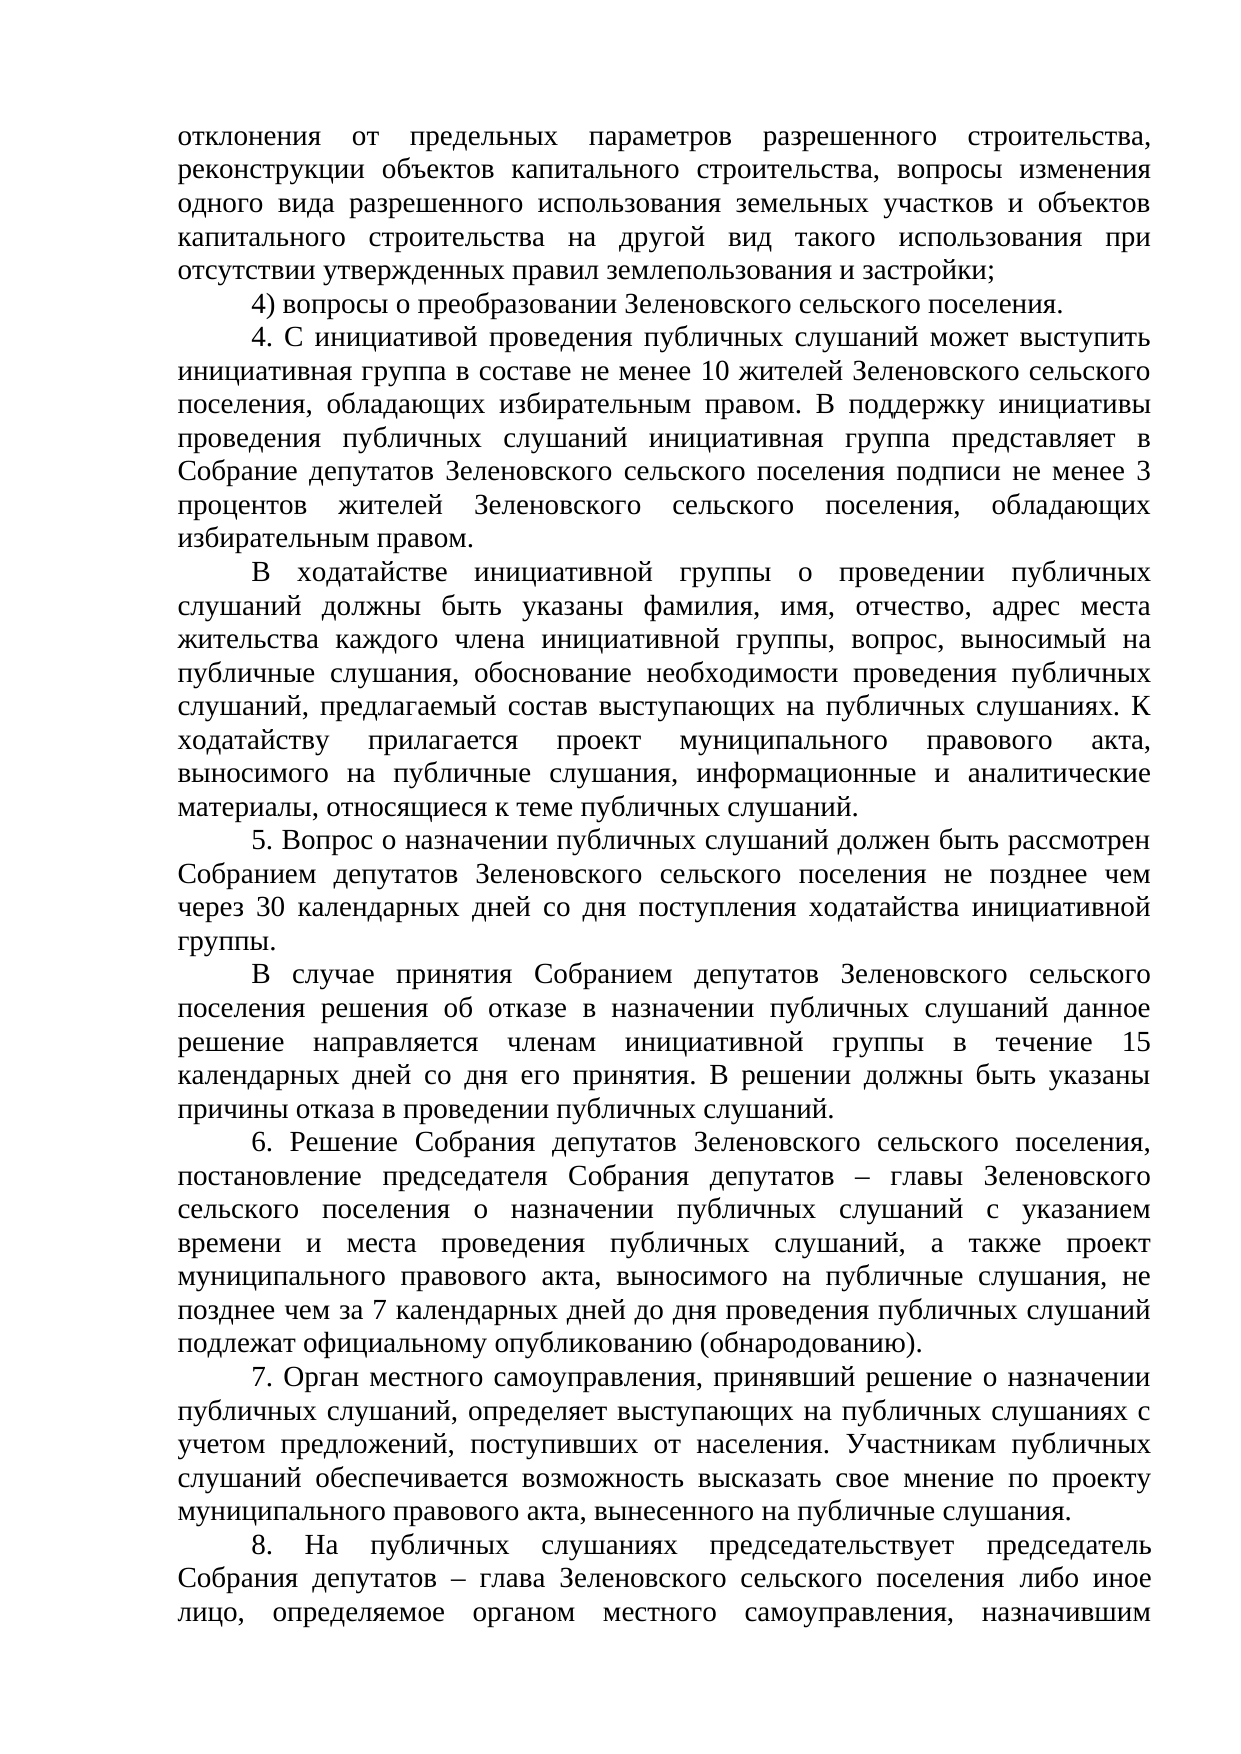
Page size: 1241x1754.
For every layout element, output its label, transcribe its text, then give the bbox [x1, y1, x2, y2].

text 4. С инициативой проведения публичных слушаний может выступить инициативная группа в составе не менее 10 жителей Зеленовского сельского поселения, обладающих избирательным правом. В поддержку инициативы проведения публичных слушаний инициативная группа представляет в Собрание депутатов Зеленовского сельского поселения подписи не менее 3 процентов жителей Зеленовского сельского поселения, обладающих избирательным правом. [177, 319, 1152, 554]
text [177, 118, 1152, 286]
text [177, 1527, 1152, 1627]
text 6. Решение Собрания депутатов Зеленовского сельского поселения, постановление председателя Собрания депутатов – главы Зеленовского сельского поселения о назначении публичных слушаний с указанием времени и места проведения публичных слушаний, а также проект муниципального правового акта, выносимого на публичные слушания, не позднее чем за 7 календарных дней до дня проведения публичных слушаний подлежат официальному опубликованию (обнародованию). [177, 1124, 1152, 1359]
text В случае принятия Собранием депутатов Зеленовского сельского поселения решения об отказе в назначении публичных слушаний данное решение направляется членам инициативной группы в течение 15 календарных дней со дня его принятия. В решении должны быть указаны причины отказа в проведении публичных слушаний. [177, 957, 1152, 1124]
text 4) вопросы о преобразовании Зеленовского сельского поселения. [177, 286, 1152, 319]
text 7. Орган местного самоуправления, принявший решение о назначении публичных слушаний, определяет выступающих на публичных слушаниях с учетом предложений, поступивших от населения. Участникам публичных слушаний обеспечивается возможность высказать свое мнение по проекту муниципального правового акта, вынесенного на публичные слушания. [177, 1359, 1152, 1527]
text В ходатайстве инициативной группы о проведении публичных слушаний должны быть указаны фамилия, имя, отчество, адрес места жительства каждого члена инициативной группы, вопрос, выносимый на публичные слушания, обоснование необходимости проведения публичных слушаний, предлагаемый состав выступающих на публичных слушаниях. К ходатайству прилагается проект муниципального правового акта, выносимого на публичные слушания, информационные и аналитические материалы, относящиеся к теме публичных слушаний. [177, 554, 1152, 822]
text 5. Вопрос о назначении публичных слушаний должен быть рассмотрен Собранием депутатов Зеленовского сельского поселения не позднее чем через 30 календарных дней со дня поступления ходатайства инициативной группы. [177, 822, 1152, 957]
